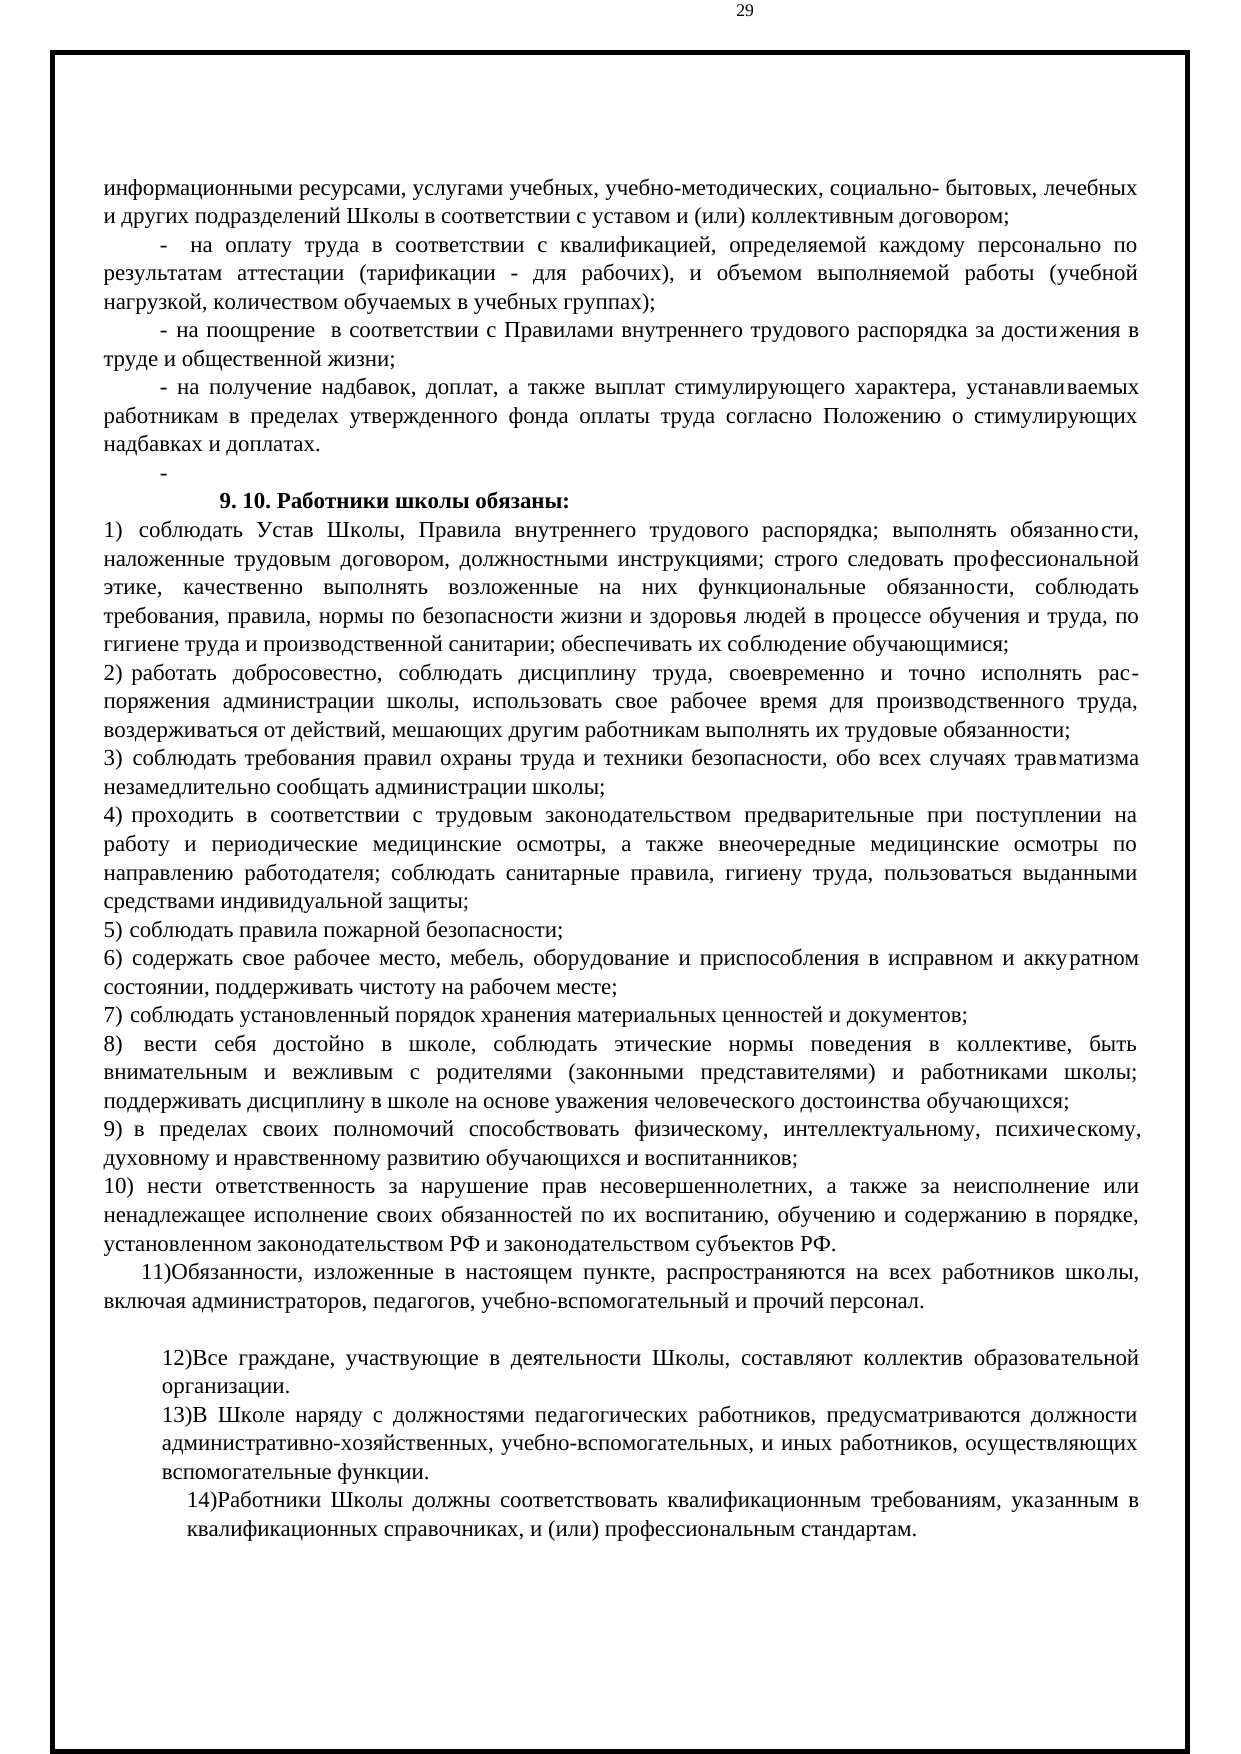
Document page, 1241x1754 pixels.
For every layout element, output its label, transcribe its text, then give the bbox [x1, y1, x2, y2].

list соблюдать Устав Школы, Правила внутреннего трудового распорядка; выполнять обязанности, наложенные трудовым договором, должностными инструкциями; строго следовать профессиональной этике, качественно выполнять возложенные на них функциональные обязанности, соблюдать требования, правила, нормы по безопасности жизни и здоровья людей в процессе обучения и труда, по гигиене труда и производственной санитарии; обеспечивать их соблюдение обучающимися; [103, 515, 1139, 657]
text 10) нести ответственность за нарушение прав несовершеннолетних, а также за неисполнение или ненадлежащее исполнение своих обязанностей по их воспитанию, обучению и содержанию в порядке, установленном законодательством РФ и законодательством субъектов РФ. [103, 1171, 1141, 1257]
list содержать свое рабочее место, мебель, оборудование и приспособления в исправном и аккуратном состоянии, поддерживать чистоту на рабочем месте; [103, 943, 1139, 1000]
list проходить в соответствии с трудовым законодательством предварительные при поступлении на работу и периодические медицинские осмотры, а также внеочередные медицинские осмотры по направлению работодателя; соблюдать санитарные правила, гигиену труда, пользоваться выданными средствами индивидуальной защиты; [103, 800, 1139, 914]
list работать добросовестно, соблюдать дисциплину труда, своевременно и точно исполнять распоряжения администрации школы, использовать свое рабочее время для производственного труда, воздерживаться от действий, мешающих другим работникам выполнять их трудовые обязанности; [103, 657, 1139, 743]
list на получение надбавок, доплат, а также выплат стимулирующего характера, устанавливаемых работникам в пределах утвержденного фонда оплаты труда согласно Положению о стимулирующих надбавках и доплатах. [103, 372, 1139, 458]
text 12)Все граждане, участвующие в деятельности Школы, составляют коллектив образовательной организации. [162, 1342, 1139, 1399]
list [103, 172, 1139, 229]
list соблюдать требования правил охраны труда и техники безопасности, обо всех случаях травматизма незамедлительно сообщать администрации школы; [103, 743, 1139, 800]
text 11)Обязанности, изложенные в настоящем пункте, распространяются на всех работников школы, включая администраторов, педагогов, учебно-вспомогательный и прочий персонал. [103, 1257, 1139, 1314]
text 9. 10. Работники школы обязаны: [214, 486, 1141, 515]
list в пределах своих полномочий способствовать физическому, интеллектуальному, психическому, духовному и нравственному развитию обучающихся и воспитанников; [103, 1114, 1141, 1171]
text 14)Работники Школы должны соответствовать квалификационным требованиям, указанным в квалификационных справочниках, и (или) профессиональным стандартам. [187, 1485, 1139, 1542]
list вести себя достойно в школе, соблюдать этические нормы поведения в коллективе, быть внимательным и вежливым с родителями (законными представителями) и работниками школы; поддерживать дисциплину в школе на основе уважения человеческого достоинства обучающихся; [103, 1028, 1139, 1114]
list соблюдать установленный порядок хранения материальных ценностей и документов; [103, 1000, 1141, 1028]
text 13)В Школе наряду с должностями педагогических работников, предусматриваются должности административно-хозяйственных, учебно-вспомогательных, и иных работников, осуществляющих вспомогательные функции. [162, 1399, 1139, 1485]
list на поощрение в соответствии с Правилами внутреннего трудового распорядка за достижения в труде и общественной жизни; [103, 315, 1139, 372]
list на оплату труда в соответствии с квалификацией, определяемой каждому персонально по результатам аттестации (тарификации - для рабочих), и объемом выполняемой работы (учебной нагрузкой, количеством обучаемых в учебных группах); [103, 229, 1139, 315]
list соблюдать правила пожарной безопасности; [103, 914, 1141, 943]
